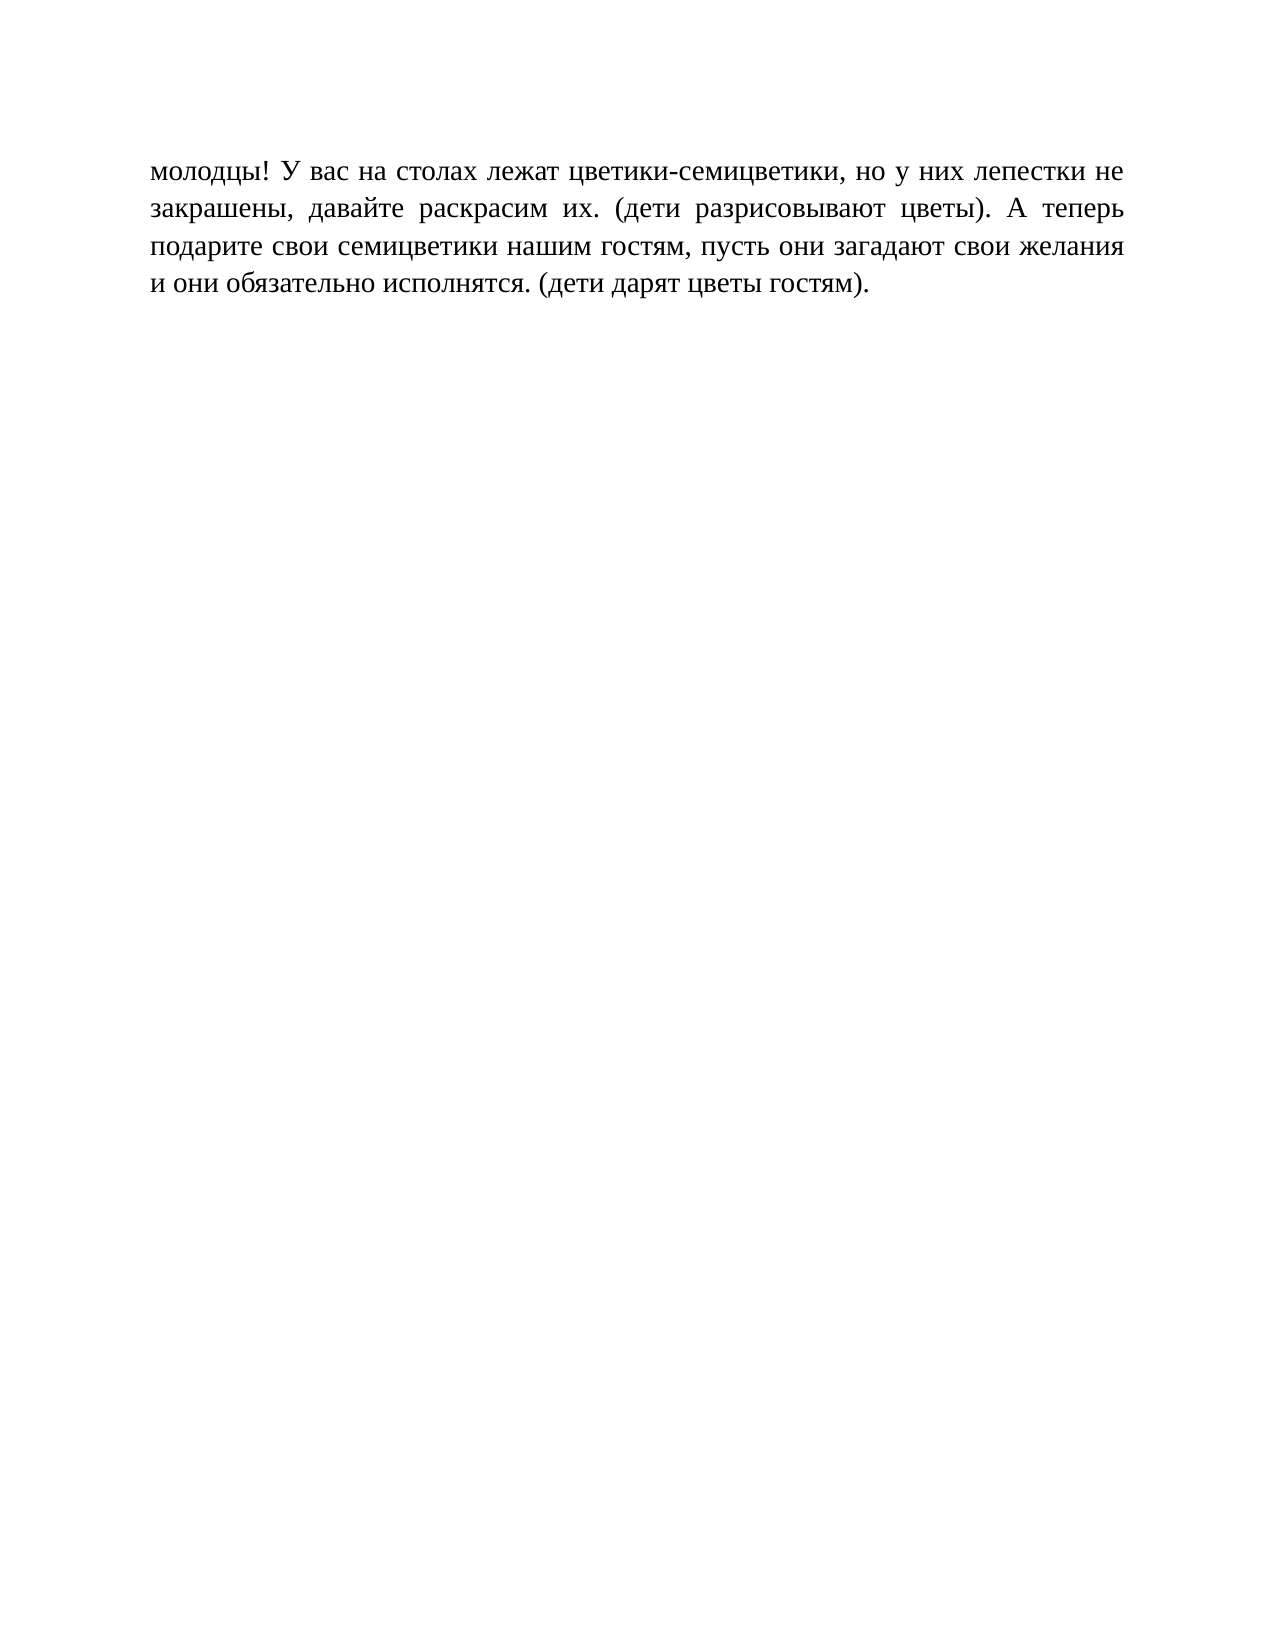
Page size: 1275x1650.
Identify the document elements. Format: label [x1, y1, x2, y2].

text [150, 150, 1125, 300]
